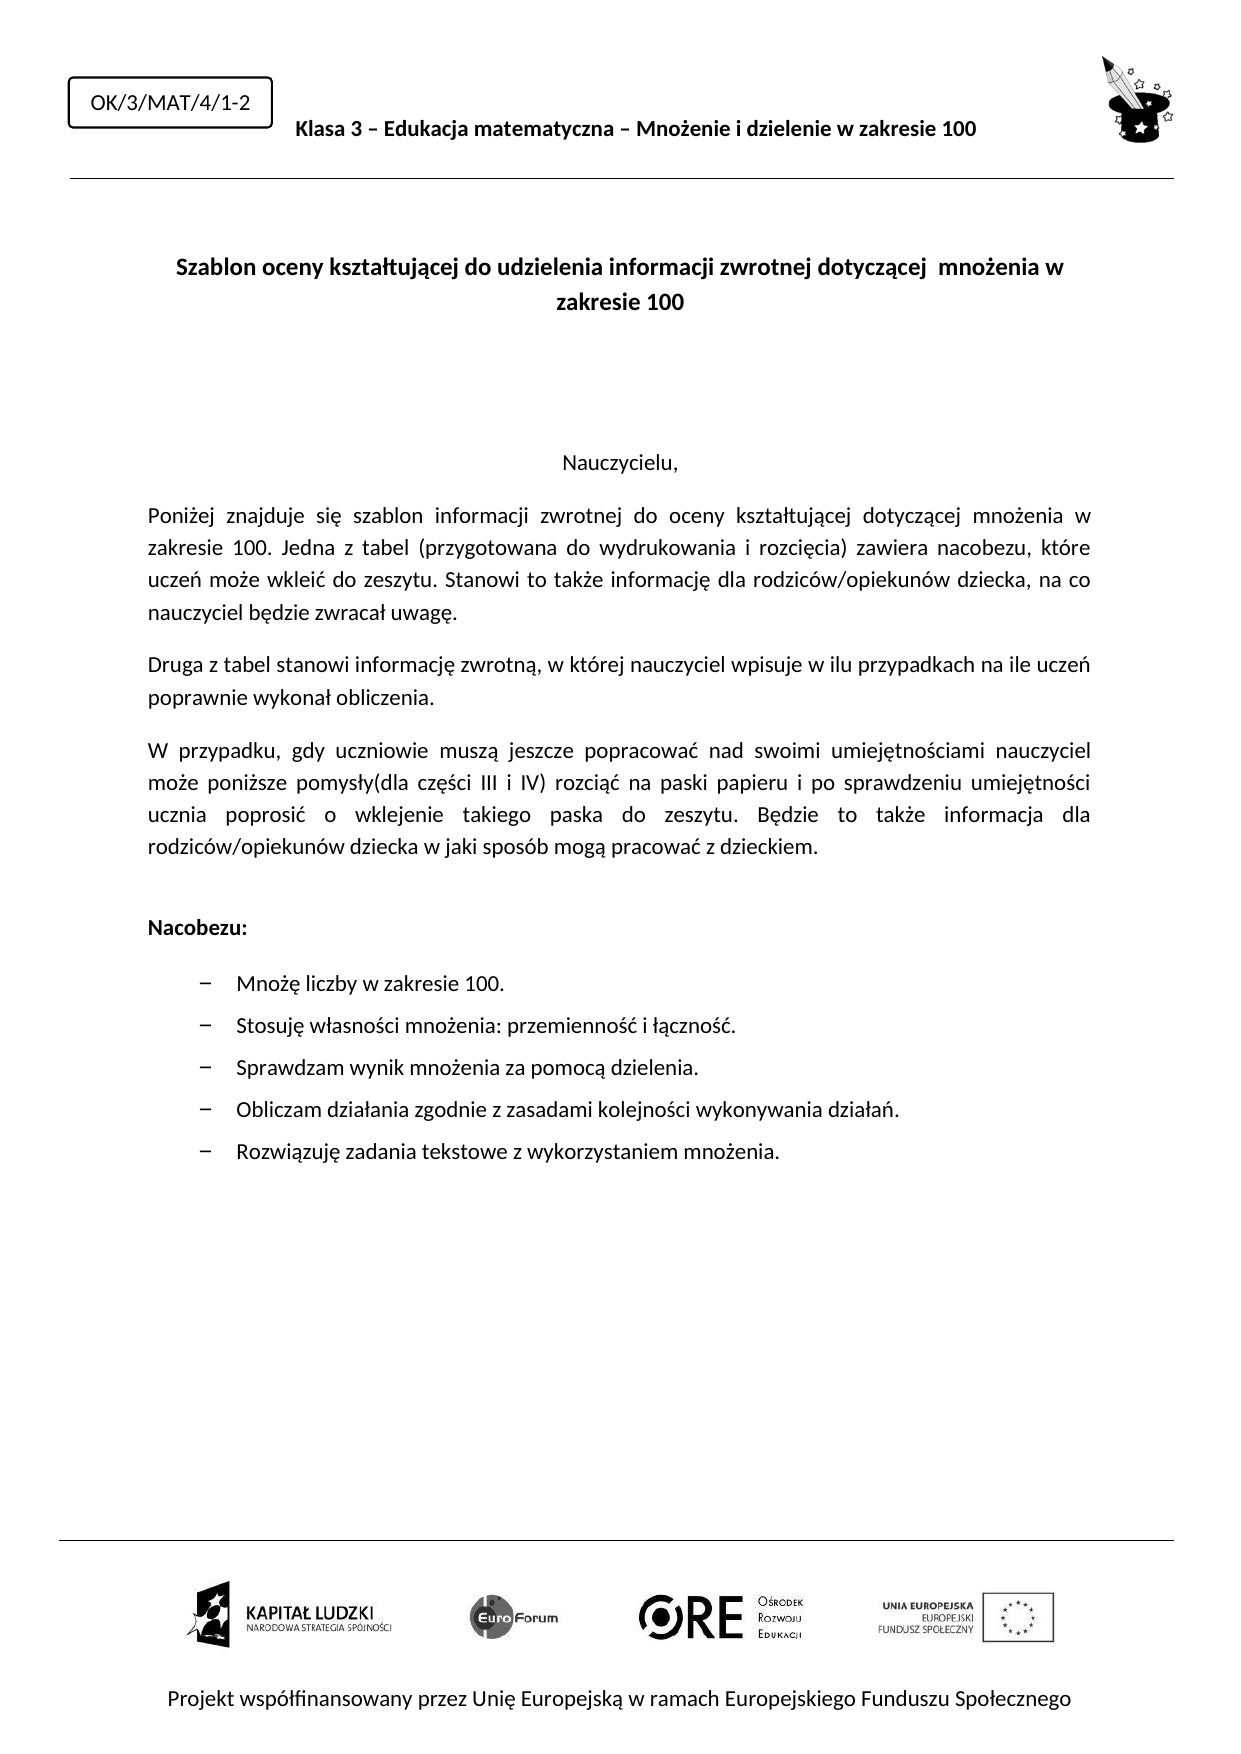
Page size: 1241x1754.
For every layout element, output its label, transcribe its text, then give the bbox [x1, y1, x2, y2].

picture [1090, 53, 1183, 145]
text W przypadku, gdy uczniowie muszą jeszcze popracować nad swoimi umiejętnościami nauczyciel może poniższe pomysły(dla części III i IV) rozciąć na paski papieru i po sprawdzeniu umiejętności ucznia poprosić o wklejenie takiego paska do zeszytu. Będzie to także informacja dla rodziców/opiekunów dziecka w jaki sposób mogą pracować z dzieckiem. [148, 736, 1093, 860]
text Szablon oceny kształtującej do udzielenia informacji zwrotnej dotyczącej mnożenia w zakresie 100 [148, 251, 1093, 317]
list Rozwiązuję zadania tekstowe z wykorzystaniem mnożenia. [199, 1137, 1093, 1165]
list Obliczam działania zgodnie z zasadami kolejności wykonywania działań. [199, 1095, 1093, 1123]
picture [148, 1564, 1092, 1664]
text Druga z tabel stanowi informację zwrotną, w której nauczyciel wpisuje w ilu przypadkach na ile uczeń poprawnie wykonał obliczenia. [148, 651, 1093, 711]
text Poniżej znajduje się szablon informacji zwrotnej do oceny kształtującej dotyczącej mnożenia w zakresie 100. Jedna z tabel (przygotowana do wydrukowania i rozcięcia) zawiera nacobezu, które uczeń może wkleić do zeszytu. Stanowi to także informację dla rodziców/opiekunów dziecka, na co nauczyciel będzie zwracał uwagę. [148, 501, 1093, 626]
list Sprawdzam wynik mnożenia za pomocą dzielenia. [199, 1053, 1093, 1081]
list Stosuję własności mnożenia: przemienność i łączność. [199, 1011, 1093, 1039]
list Mnożę liczby w zakresie 100. [199, 969, 1093, 997]
list Nacobezu: [148, 913, 1093, 941]
text Nauczycielu, [148, 448, 1093, 476]
